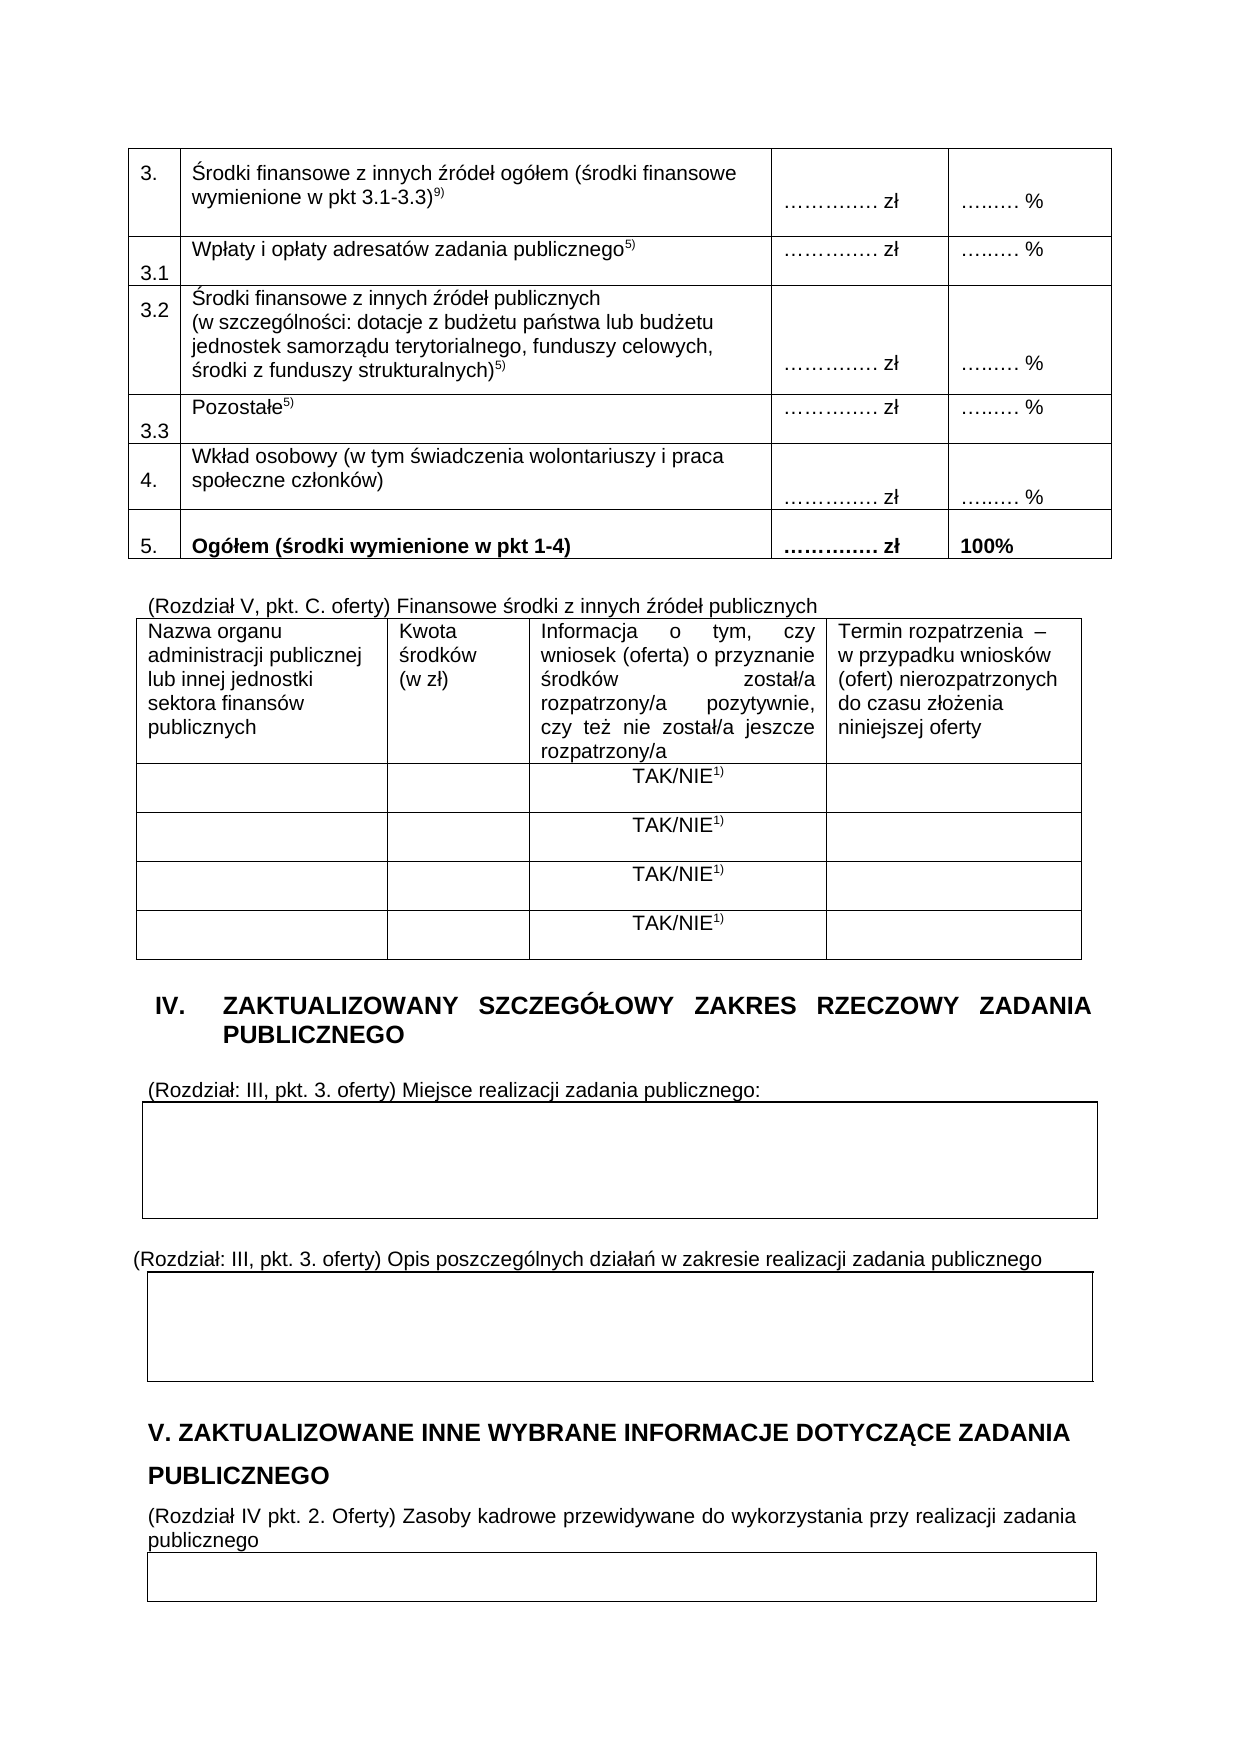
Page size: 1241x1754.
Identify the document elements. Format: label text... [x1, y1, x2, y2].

table_cell 4. [129, 444, 180, 508]
table_cell [827, 813, 1081, 861]
table_cell 5. [129, 510, 180, 557]
table_cell ……….…. zł [772, 444, 948, 508]
text (Rozdział V, pkt. C. oferty) Finansowe środki z innych źródeł publicznych [148, 594, 1093, 618]
table_cell [388, 764, 529, 812]
table_header [148, 1553, 1096, 1601]
table_cell 3.1 [129, 237, 180, 285]
table_cell [827, 764, 1081, 812]
text (Rozdział IV pkt. 2. Oferty) Zasoby kadrowe przewidywane do wykorzystania przy realizacji zadania publicznego [148, 1504, 1078, 1552]
table_cell TAK/NIE1) [530, 862, 826, 910]
table_cell [388, 862, 529, 910]
table_cell …..…. % [949, 237, 1111, 285]
table_cell …..…. % [949, 395, 1111, 443]
table_cell …..…. % [949, 444, 1111, 508]
table_cell [137, 813, 387, 861]
table_cell ……….…. zł [772, 510, 948, 557]
table_cell ……….…. zł [772, 237, 948, 285]
table_cell 3. [129, 149, 180, 236]
list ZAKTUALIZOWANY SZCZEGÓŁOWY ZAKRES RZECZOWY ZADANIA PUBLICZNEGO [185, 991, 1093, 1049]
table_cell [137, 862, 387, 910]
text V. ZAKTUALIZOWANE INNE WYBRANE INFORMACJE DOTYCZĄCE ZADANIA PUBLICZNEGO [148, 1418, 1078, 1490]
table_cell [137, 764, 387, 812]
table_cell …..…. % [949, 149, 1111, 236]
table_cell Wkład osobowy (w tym świadczenia wolontariuszy i praca społeczne członków) [181, 444, 771, 508]
table_cell ……….…. zł [772, 149, 948, 236]
table_cell Wpłaty i opłaty adresatów zadania publicznego5) [181, 237, 771, 285]
table_cell 3.3 [129, 395, 180, 443]
table_header Nazwa organu administracji publicznej lub innej jednostki sektora finansów publicznych [137, 619, 387, 763]
table_cell TAK/NIE1) [530, 911, 826, 959]
table_cell TAK/NIE1) [530, 764, 826, 812]
table_header [148, 1273, 1092, 1381]
table_cell Środki finansowe z innych źródeł publicznych (w szczególności: dotacje z budżetu państwa lub budżetu jednostek samorządu terytorialnego, funduszy celowych, środki z funduszy strukturalnych)5) [181, 286, 771, 394]
table_header Kwota środków (w zł) [388, 619, 529, 763]
table_cell [388, 911, 529, 959]
table_cell …..…. % [949, 286, 1111, 394]
table_header Termin rozpatrzenia – w przypadku wniosków (ofert) nierozpatrzonych do czasu złożenia niniejszej oferty [827, 619, 1081, 763]
table_cell 100% [949, 510, 1111, 557]
table_cell Środki finansowe z innych źródeł ogółem (środki finansowe wymienione w pkt 3.1-3.3)9) [181, 149, 771, 236]
table_cell [827, 862, 1081, 910]
text (Rozdział: III, pkt. 3. oferty) Opis poszczególnych działań w zakresie realizacji zadania publicznego [133, 1247, 1093, 1271]
table_cell Pozostałe5) [181, 395, 771, 443]
text (Rozdział: III, pkt. 3. oferty) Miejsce realizacji zadania publicznego: [148, 1077, 1093, 1101]
table_header Informacja o tym, czy wniosek (oferta) o przyznanie środków został/a rozpatrzony/a pozytywnie, czy też nie został/a jeszcze rozpatrzony/a [530, 619, 826, 763]
table_cell [827, 911, 1081, 959]
table_cell [137, 911, 387, 959]
table_header [143, 1103, 1097, 1217]
table_cell 3.2 [129, 286, 180, 394]
table_cell Ogółem (środki wymienione w pkt 1-4) [181, 510, 771, 557]
table_cell [388, 813, 529, 861]
table_cell ……….…. zł [772, 286, 948, 394]
table_cell ……….…. zł [772, 395, 948, 443]
table_cell TAK/NIE1) [530, 813, 826, 861]
